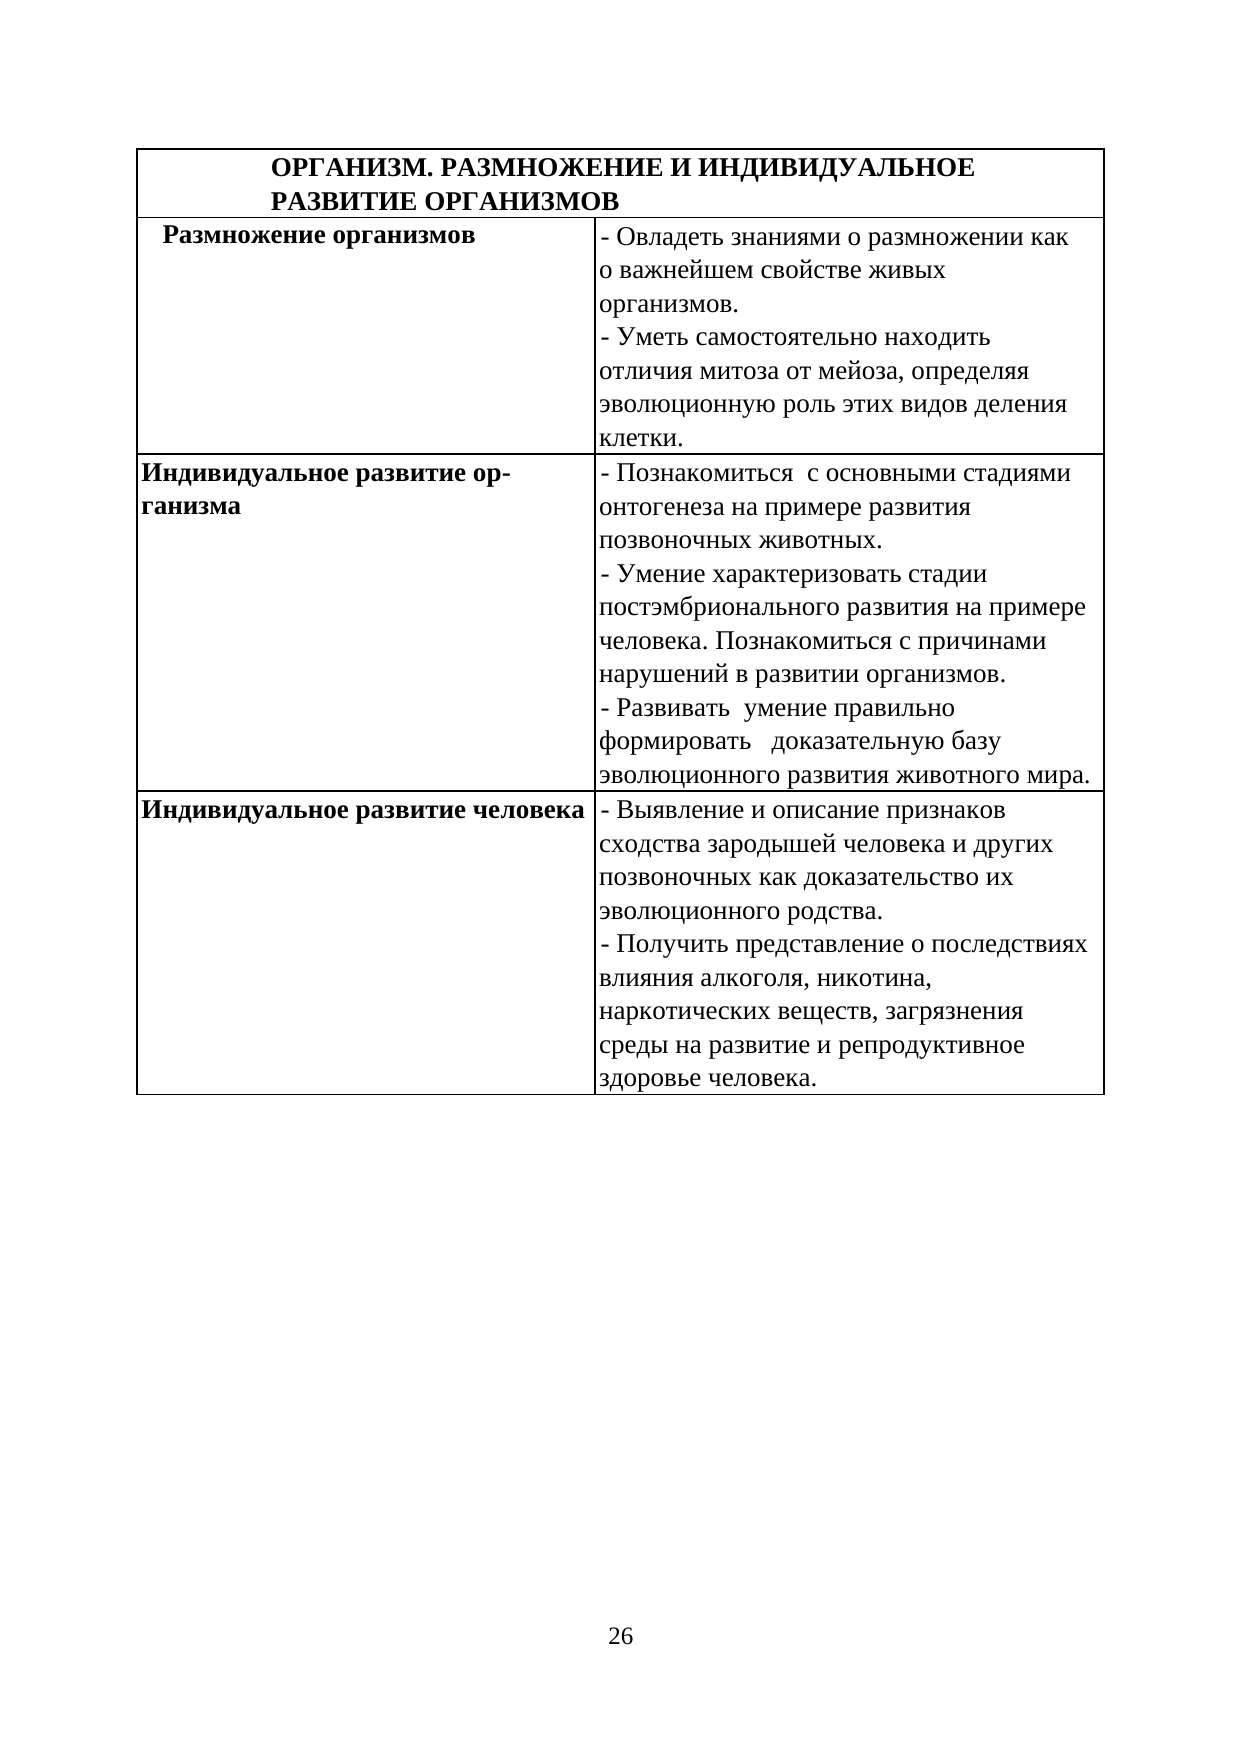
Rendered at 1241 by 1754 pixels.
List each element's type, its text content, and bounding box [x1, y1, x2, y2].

table_cell - Выявление и описание признаков сходства зародышей человека и других позвоночных как доказательство их эволюционного родства. - Получить представление о последствиях влияния алкоголя, никотина, наркотических веществ, загрязнения среды на развитие и репродуктивное здоровье человека. [596, 792, 1103, 1093]
table_cell Индивидуальное развитие организма [138, 455, 594, 790]
table_cell Размножение организмов [138, 218, 594, 453]
table_cell - Познакомиться с основными стадиями онтогенеза на примере развития позвоночных животных. - Умение характеризовать стадии постэмбрионального развития на примере человека. Познакомиться с причинами нарушений в развитии организмов. - Развивать умение правильно формировать доказательную базу эволюционного развития животного мира. [596, 455, 1103, 790]
table_cell - Овладеть знаниями о размножении как о важнейшем свойстве живых организмов. - Уметь самостоятельно находить отличия митоза от мейоза, определяя эволюционную роль этих видов деления клетки. [596, 218, 1103, 453]
table_cell Индивидуальное развитие человека [138, 792, 594, 1093]
table_header ОРГАНИЗМ. РАЗМНОЖЕНИЕ И ИНДИВИДУАЛЬНОЕ РАЗВИТИЕ ОРГАНИЗМОВ [138, 150, 1103, 217]
